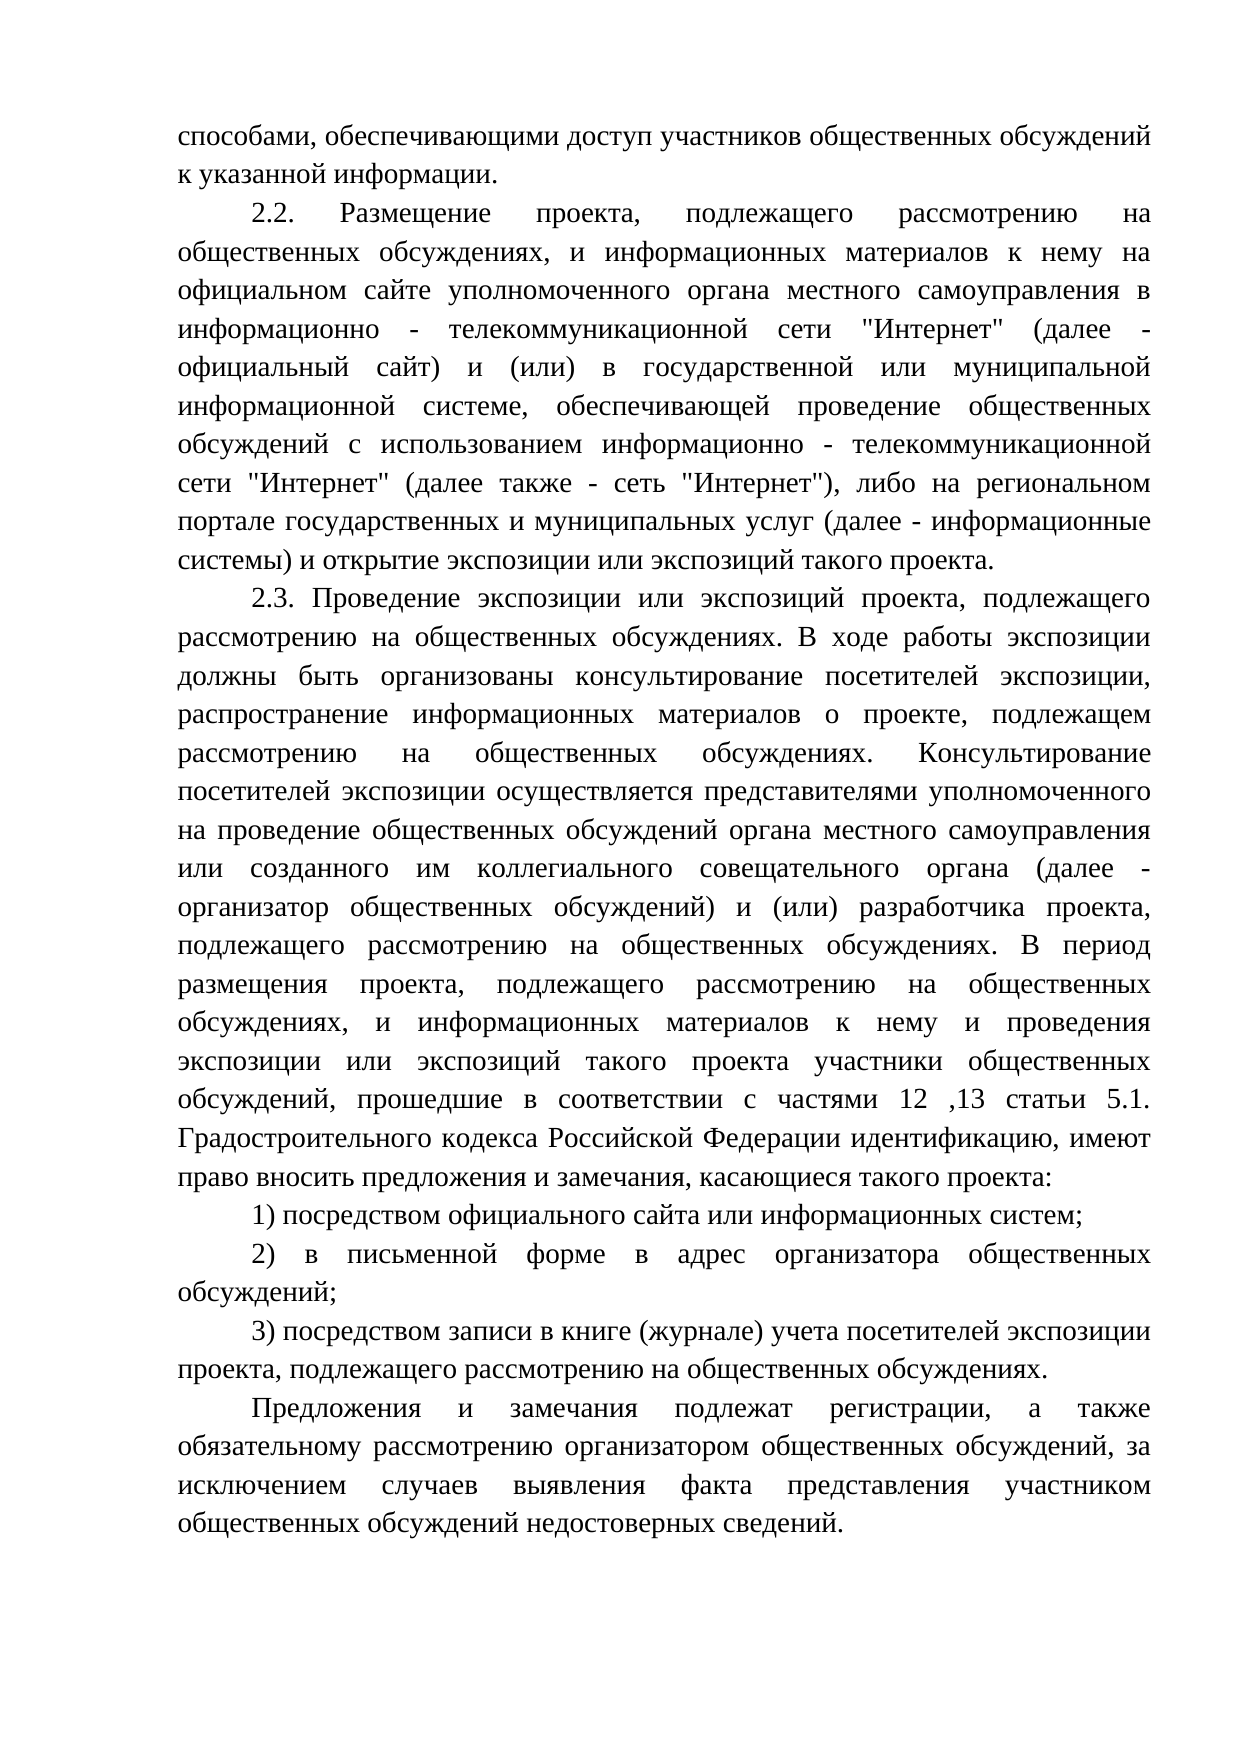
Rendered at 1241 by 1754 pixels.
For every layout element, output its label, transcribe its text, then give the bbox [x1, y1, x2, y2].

text 1) посредством официального сайта или информационных систем; [177, 1197, 1152, 1231]
text 3) посредством записи в книге (журнале) учета посетителей экспозиции проекта, подлежащего рассмотрению на общественных обсуждениях. [177, 1313, 1152, 1385]
text 2.2. Размещение проекта, подлежащего рассмотрению на общественных обсуждениях, и информационных материалов к нему на официальном сайте уполномоченного органа местного самоуправления в информационно - телекоммуникационной сети "Интернет" (далее - официальный сайт) и (или) в государственной или муниципальной информационной системе, обеспечивающей проведение общественных обсуждений с использованием информационно - телекоммуникационной сети "Интернет" (далее также - сеть "Интернет"), либо на региональном портале государственных и муниципальных услуг (далее - информационные системы) и открытие экспозиции или экспозиций такого проекта. [177, 195, 1152, 576]
text 2.3. Проведение экспозиции или экспозиций проекта, подлежащего рассмотрению на общественных обсуждениях. В ходе работы экспозиции должны быть организованы консультирование посетителей экспозиции, распространение информационных материалов о проекте, подлежащем рассмотрению на общественных обсуждениях. Консультирование посетителей экспозиции осуществляется представителями уполномоченного на проведение общественных обсуждений органа местного самоуправления или созданного им коллегиального совещательного органа (далее - организатор общественных обсуждений) и (или) разработчика проекта, подлежащего рассмотрению на общественных обсуждениях. В период размещения проекта, подлежащего рассмотрению на общественных обсуждениях, и информационных материалов к нему и проведения экспозиции или экспозиций такого проекта участники общественных обсуждений, прошедшие в соответствии с частями 12 ,13 статьи 5.1. Градостроительного кодекса Российской Федерации идентификацию, имеют право вносить предложения и замечания, касающиеся такого проекта: [177, 581, 1152, 1192]
text Предложения и замечания подлежат регистрации, а также обязательному рассмотрению организатором общественных обсуждений, за исключением случаев выявления факта представления участником общественных обсуждений недостоверных сведений. [177, 1390, 1152, 1539]
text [177, 118, 1152, 190]
text 2) в письменной форме в адрес организатора общественных обсуждений; [177, 1236, 1152, 1308]
